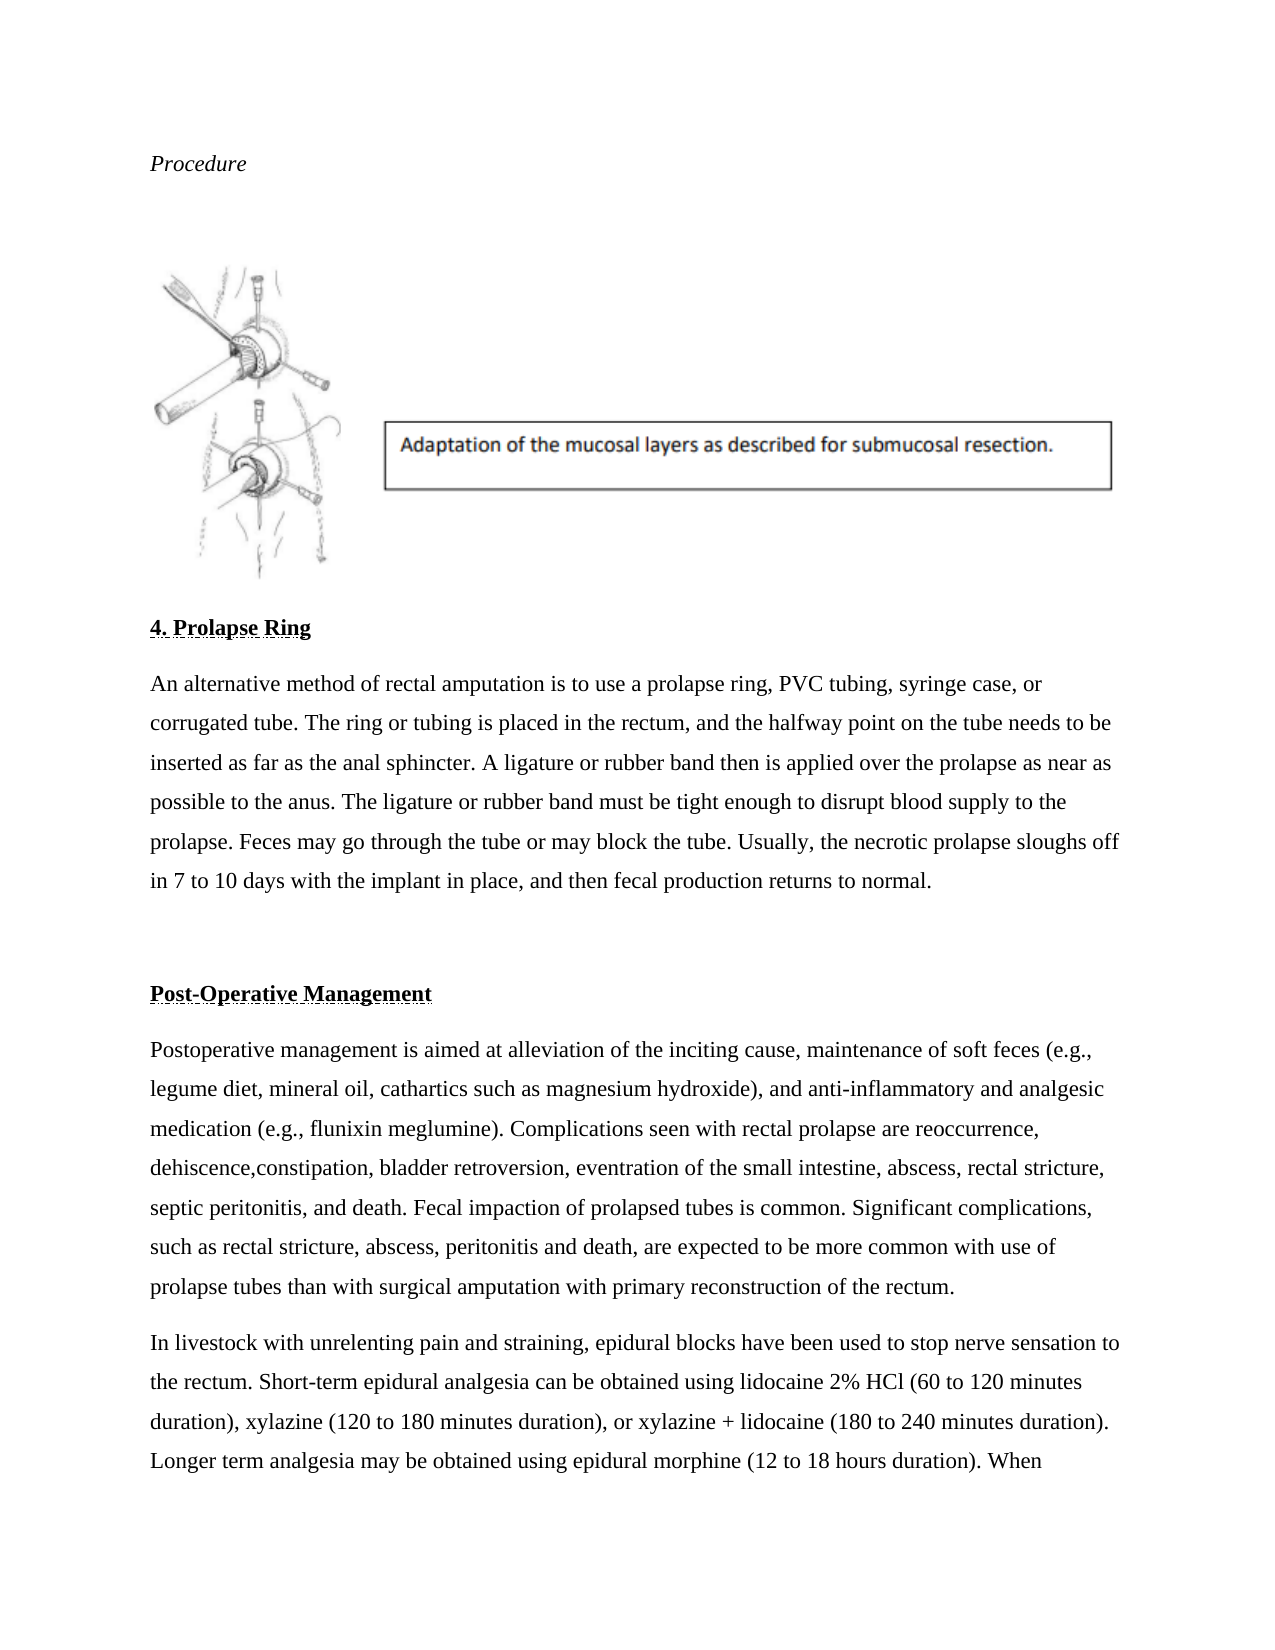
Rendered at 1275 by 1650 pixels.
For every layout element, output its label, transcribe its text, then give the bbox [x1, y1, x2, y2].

text Postoperative management is aimed at alleviation of the inciting cause, maintenance of soft feces (e.g., legume diet, mineral oil, cathartics such as magnesium hydroxide), and anti-inflammatory and analgesic medication (e.g., flunixin meglumine). Complications seen with rectal prolapse are reoccurrence, dehiscence,constipation, bladder retroversion, eventration of the small intestine, abscess, rectal stricture, septic peritonitis, and death. Fecal impaction of prolapsed tubes is common. Significant complications, such as rectal stricture, abscess, peritonitis and death, are expected to be more common with use of prolapse tubes than with surgical amputation with primary reconstruction of the rectum. [150, 1036, 1125, 1299]
text An alternative method of rectal amputation is to use a prolapse ring, PVC tubing, syringe case, or corrugated tube. The ring or tubing is placed in the rectum, and the halfway point on the tube needs to be inserted as far as the anal sphincter. A ligature or rubber band then is applied over the prolapse as near as possible to the anus. The ligature or rubber band must be tight enough to disrupt blood supply to the prolapse. Feces may go through the tube or may block the tube. Usually, the necrotic prolapse sloughs off in 7 to 10 days with the implant in place, and then fecal production returns to normal. [150, 670, 1125, 894]
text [150, 1329, 1125, 1474]
text 4. Prolapse Ring [150, 614, 1125, 640]
text Procedure [150, 150, 1125, 176]
text Post-Operative Management [150, 980, 1125, 1006]
picture [150, 262, 1125, 584]
